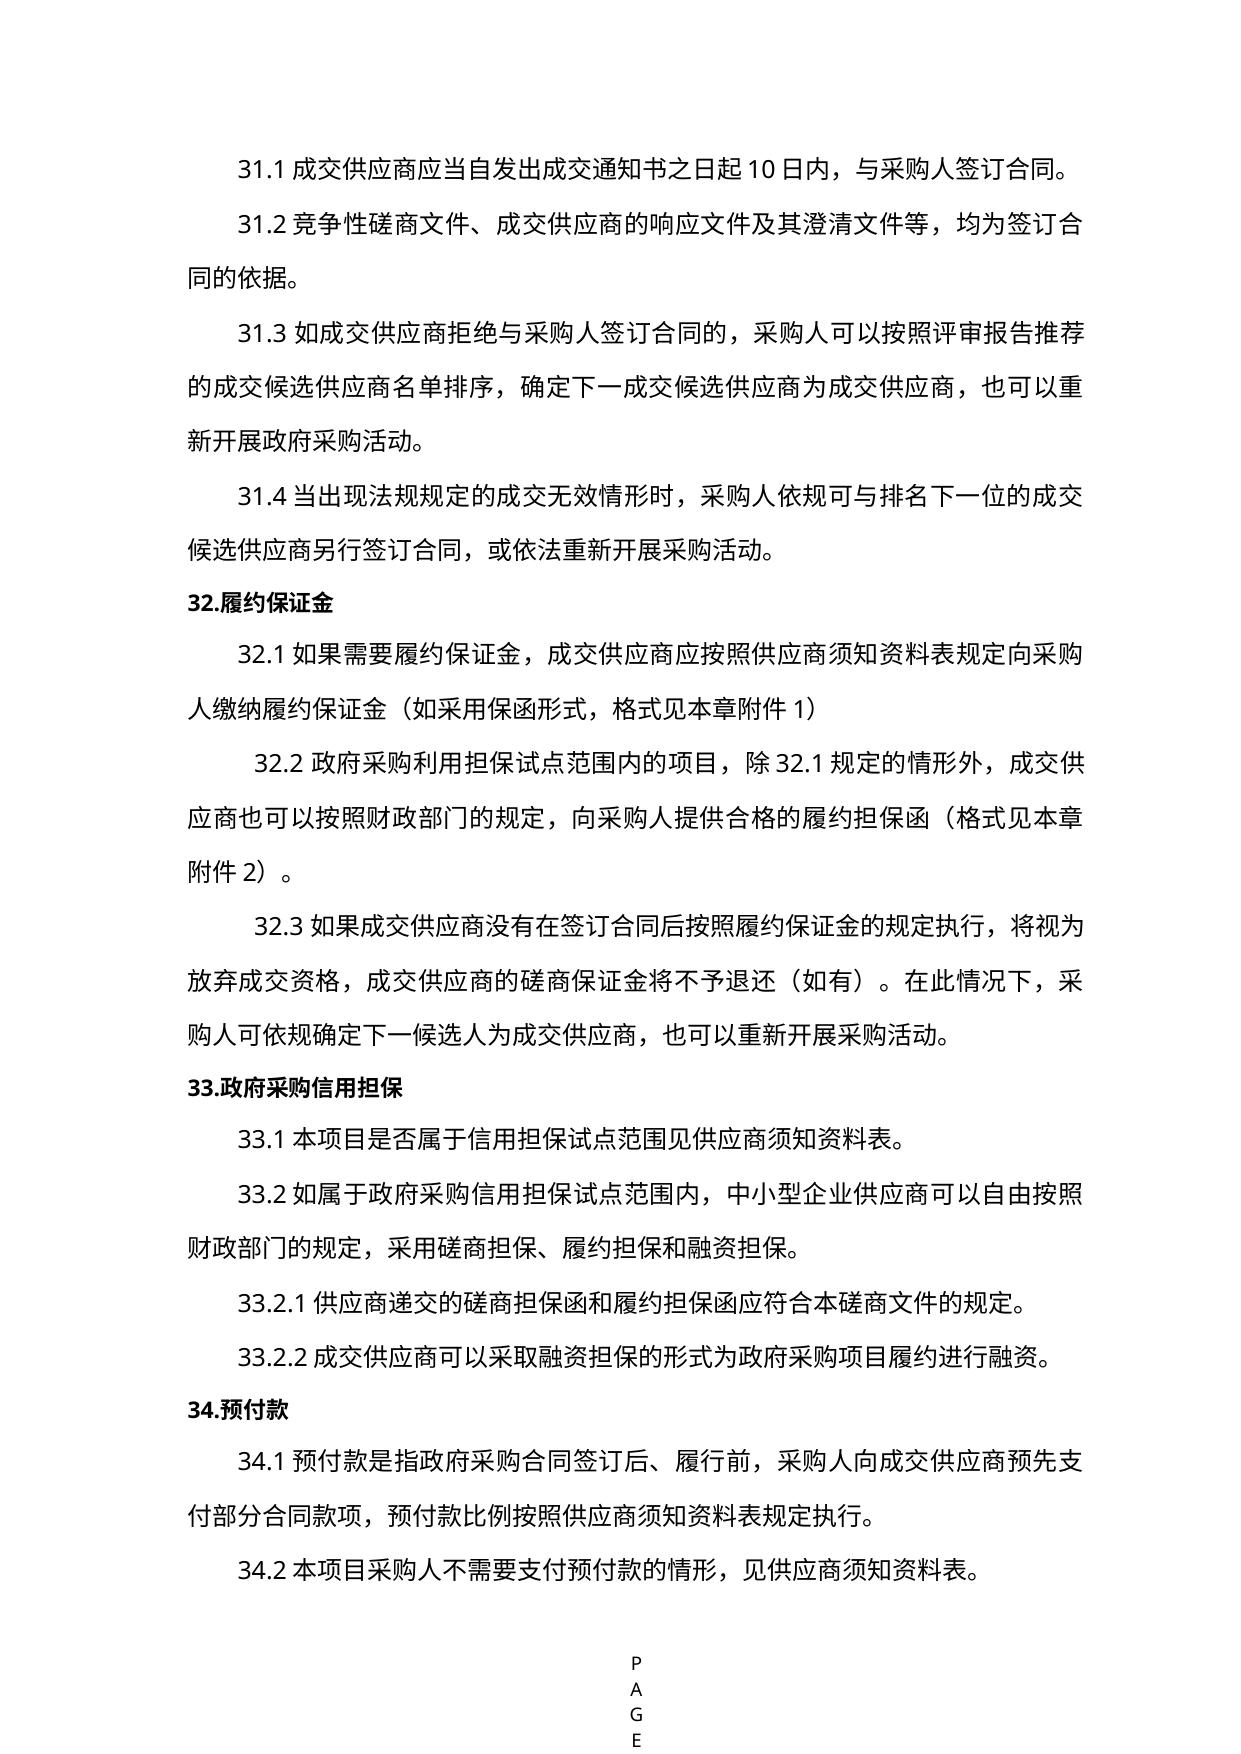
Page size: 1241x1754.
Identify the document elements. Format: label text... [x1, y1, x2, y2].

text 33.2.2成交供应商可以采取融资担保的形式为政府采购项目履约进行融资。 [187, 1337, 1085, 1374]
text 33.1本项目是否属于信用担保试点范围见供应商须知资料表。 [187, 1120, 1085, 1156]
text 31.2竞争性磋商文件、成交供应商的响应文件及其澄清文件等，均为签订合同的依据。 [187, 204, 1085, 295]
text 31.1成交供应商应当自发出成交通知书之日起10日内，与采购人签订合同。 [187, 150, 1085, 186]
text 33.政府采购信用担保 [187, 1070, 1085, 1103]
text 32.3 如果成交供应商没有在签订合同后按照履约保证金的规定执行，将视为放弃成交资格，成交供应商的磋商保证金将不予退还（如有）。在此情况下，采购人可依规确定下一候选人为成交供应商，也可以重新开展采购活动。 [187, 907, 1085, 1052]
text 34.预付款 [187, 1392, 1085, 1425]
text 31.3 如成交供应商拒绝与采购人签订合同的，采购人可以按照评审报告推荐的成交候选供应商名单排序，确定下一成交候选供应商为成交供应商，也可以重新开展政府采购活动。 [187, 313, 1085, 458]
text 32.2 政府采购利用担保试点范围内的项目，除32.1规定的情形外，成交供应商也可以按照财政部门的规定，向采购人提供合格的履约担保函（格式见本章附件2）。 [187, 744, 1085, 889]
text 32.1如果需要履约保证金，成交供应商应按照供应商须知资料表规定向采购人缴纳履约保证金（如采用保函形式，格式见本章附件1） [187, 635, 1085, 726]
text 32.履约保证金 [187, 585, 1085, 618]
text 33.2.1供应商递交的磋商担保函和履约担保函应符合本磋商文件的规定。 [187, 1283, 1085, 1319]
text 31.4当出现法规规定的成交无效情形时，采购人依规可与排名下一位的成交候选供应商另行签订合同，或依法重新开展采购活动。 [187, 476, 1085, 567]
text 33.2如属于政府采购信用担保试点范围内，中小型企业供应商可以自由按照财政部门的规定，采用磋商担保、履约担保和融资担保。 [187, 1174, 1085, 1265]
text 34.1预付款是指政府采购合同签订后、履行前，采购人向成交供应商预先支付部分合同款项，预付款比例按照供应商须知资料表规定执行。 [187, 1442, 1085, 1532]
text 34.2本项目采购人不需要支付预付款的情形，见供应商须知资料表。 [187, 1551, 1085, 1587]
